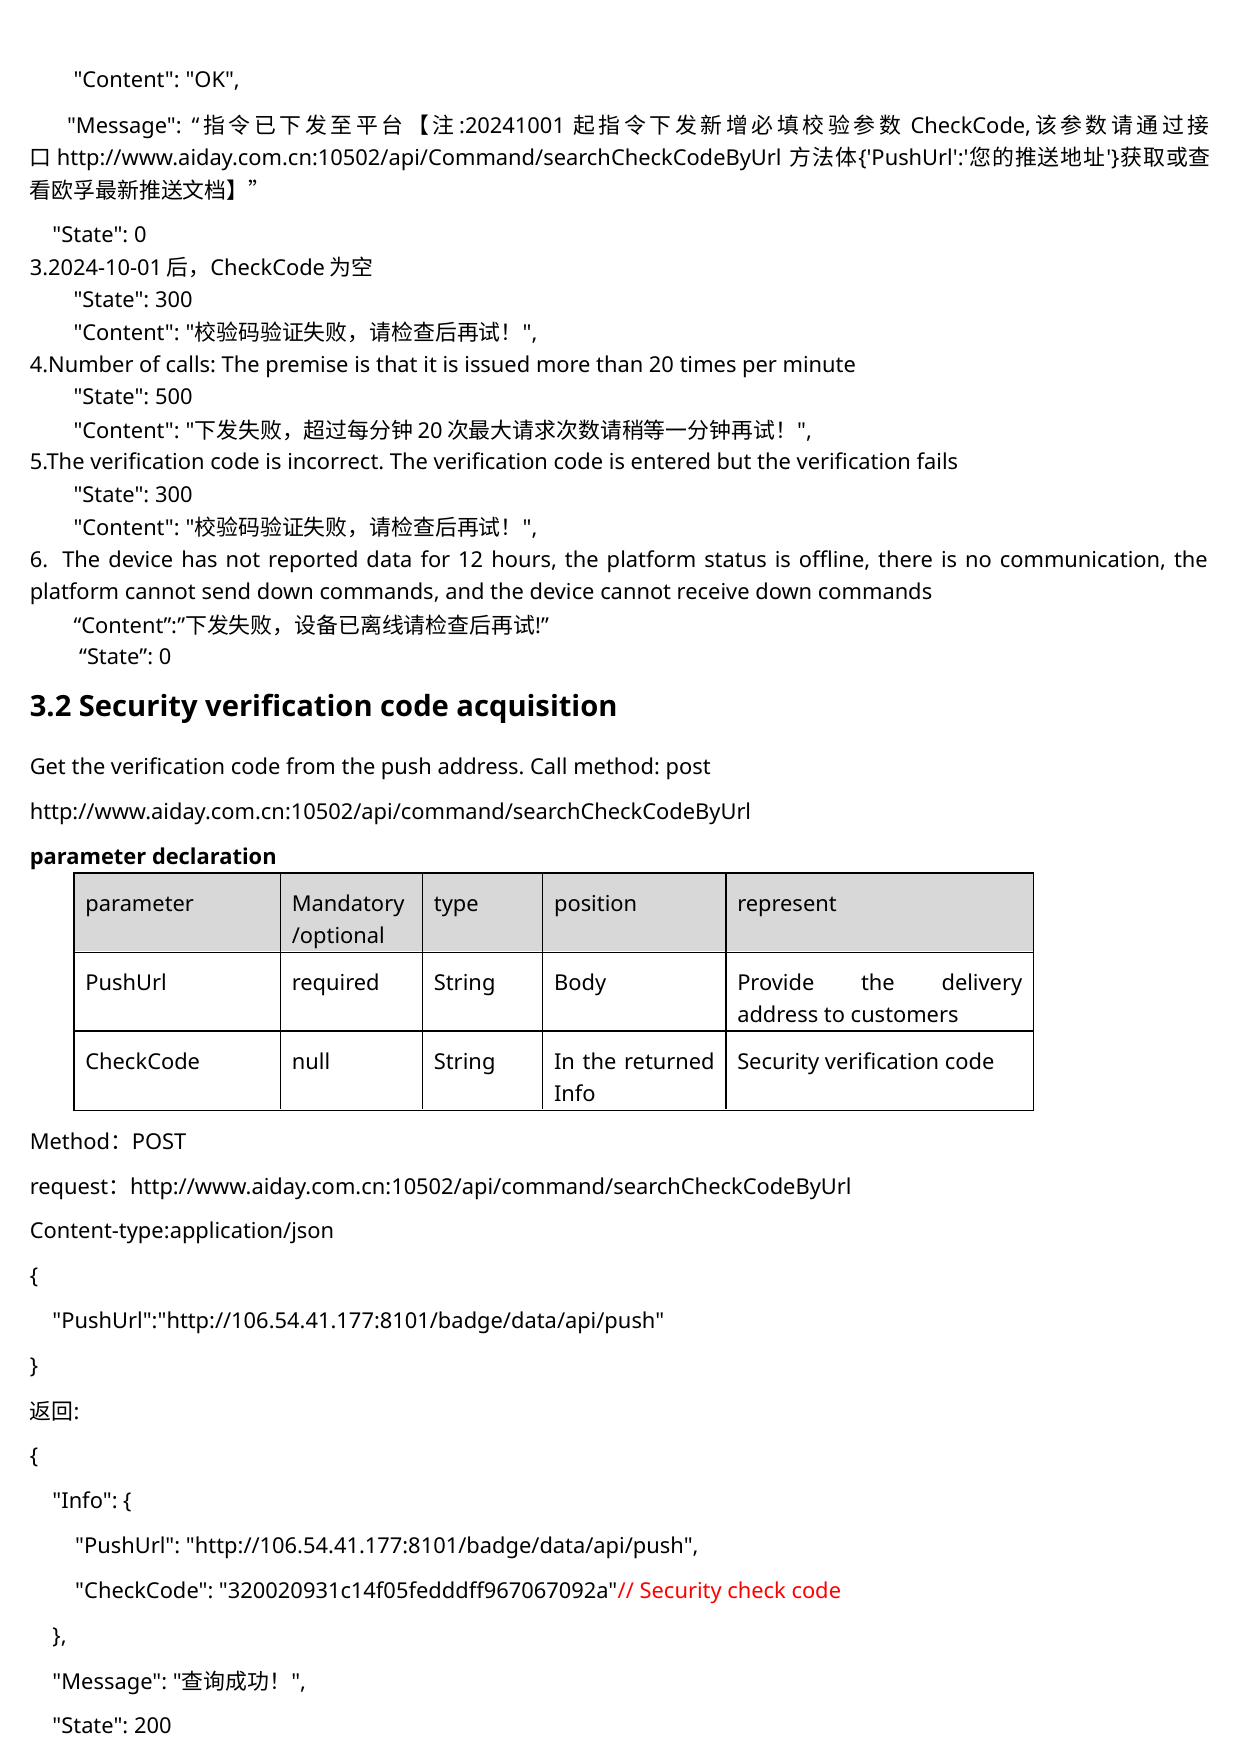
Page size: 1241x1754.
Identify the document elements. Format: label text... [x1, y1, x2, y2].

text "State": 300 [29, 282, 1211, 315]
list 4.Number of calls: The premise is that it is issued more than 20 times per minute [29, 347, 1211, 380]
text "Content": "校验码验证失败，请检查后再试！", [29, 315, 1211, 347]
list 5.The verification code is incorrect. The verification code is entered but the verification fails [29, 445, 1211, 477]
list "Content": "校验码验证失败，请检查后再试！", [29, 510, 1211, 542]
text "Message": "查询成功！", [29, 1663, 1211, 1696]
table_cell String [423, 953, 542, 1030]
text "PushUrl": "http://106.54.41.177:8101/badge/data/api/push", [29, 1528, 1211, 1561]
text "PushUrl":"http://106.54.41.177:8101/badge/data/api/push" [29, 1303, 1211, 1336]
table_cell String [423, 1032, 542, 1109]
text Content-type:application/json [29, 1213, 1211, 1246]
text parameter declaration [29, 840, 1211, 872]
text 返回: [29, 1393, 1211, 1426]
text Get the verification code from the push address. Call method: post [29, 750, 1211, 782]
subtitle 3.2 Security verification code acquisition [29, 672, 1211, 737]
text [29, 107, 1211, 205]
text { [29, 1438, 1211, 1471]
text }, [29, 1618, 1211, 1651]
table_header parameter [75, 874, 280, 951]
table_cell PushUrl [75, 953, 280, 1030]
list “State”: 0 [29, 640, 1211, 672]
list The device has not reported data for 12 hours, the platform status is offline, there is no communication, the platform cannot send down commands, and the device cannot receive down commands [29, 542, 1211, 607]
text "CheckCode": "320020931c14f05fedddff967067092a"// Security check code [29, 1573, 1211, 1606]
text 3.2024-10-01后，CheckCode为空 [29, 250, 1211, 282]
text "Content": "OK", [29, 62, 1211, 95]
list "State": 300 [29, 477, 1211, 510]
text "Info": { [29, 1483, 1211, 1516]
table_cell Provide the delivery address to customers [727, 953, 1033, 1030]
text } [29, 1348, 1211, 1381]
table_header Mandatory/optional [281, 874, 422, 951]
list "State": 500 [29, 380, 1211, 412]
table_cell Body [543, 953, 725, 1030]
table_header position [543, 874, 725, 951]
text request：http://www.aiday.com.cn:10502/api/command/searchCheckCodeByUrl [29, 1168, 1211, 1201]
table_header type [423, 874, 542, 951]
table_cell Security verification code [727, 1032, 1033, 1109]
list “Content”:”下发失败，设备已离线请检查后再试!” [29, 607, 1211, 640]
table_cell In the returned Info [543, 1032, 725, 1109]
table_cell required [281, 953, 422, 1030]
text http://www.aiday.com.cn:10502/api/command/searchCheckCodeByUrl [29, 795, 1211, 827]
text { [29, 1258, 1211, 1291]
table_cell null [281, 1032, 422, 1109]
list "Content": "下发失败，超过每分钟20次最大请求次数请稍等一分钟再试！", [29, 412, 1211, 445]
text "State": 0 [29, 217, 1211, 250]
table_cell CheckCode [75, 1032, 280, 1109]
text "State": 200 [29, 1708, 1211, 1741]
table_header represent [727, 874, 1033, 951]
text Method：POST [29, 1123, 1211, 1156]
